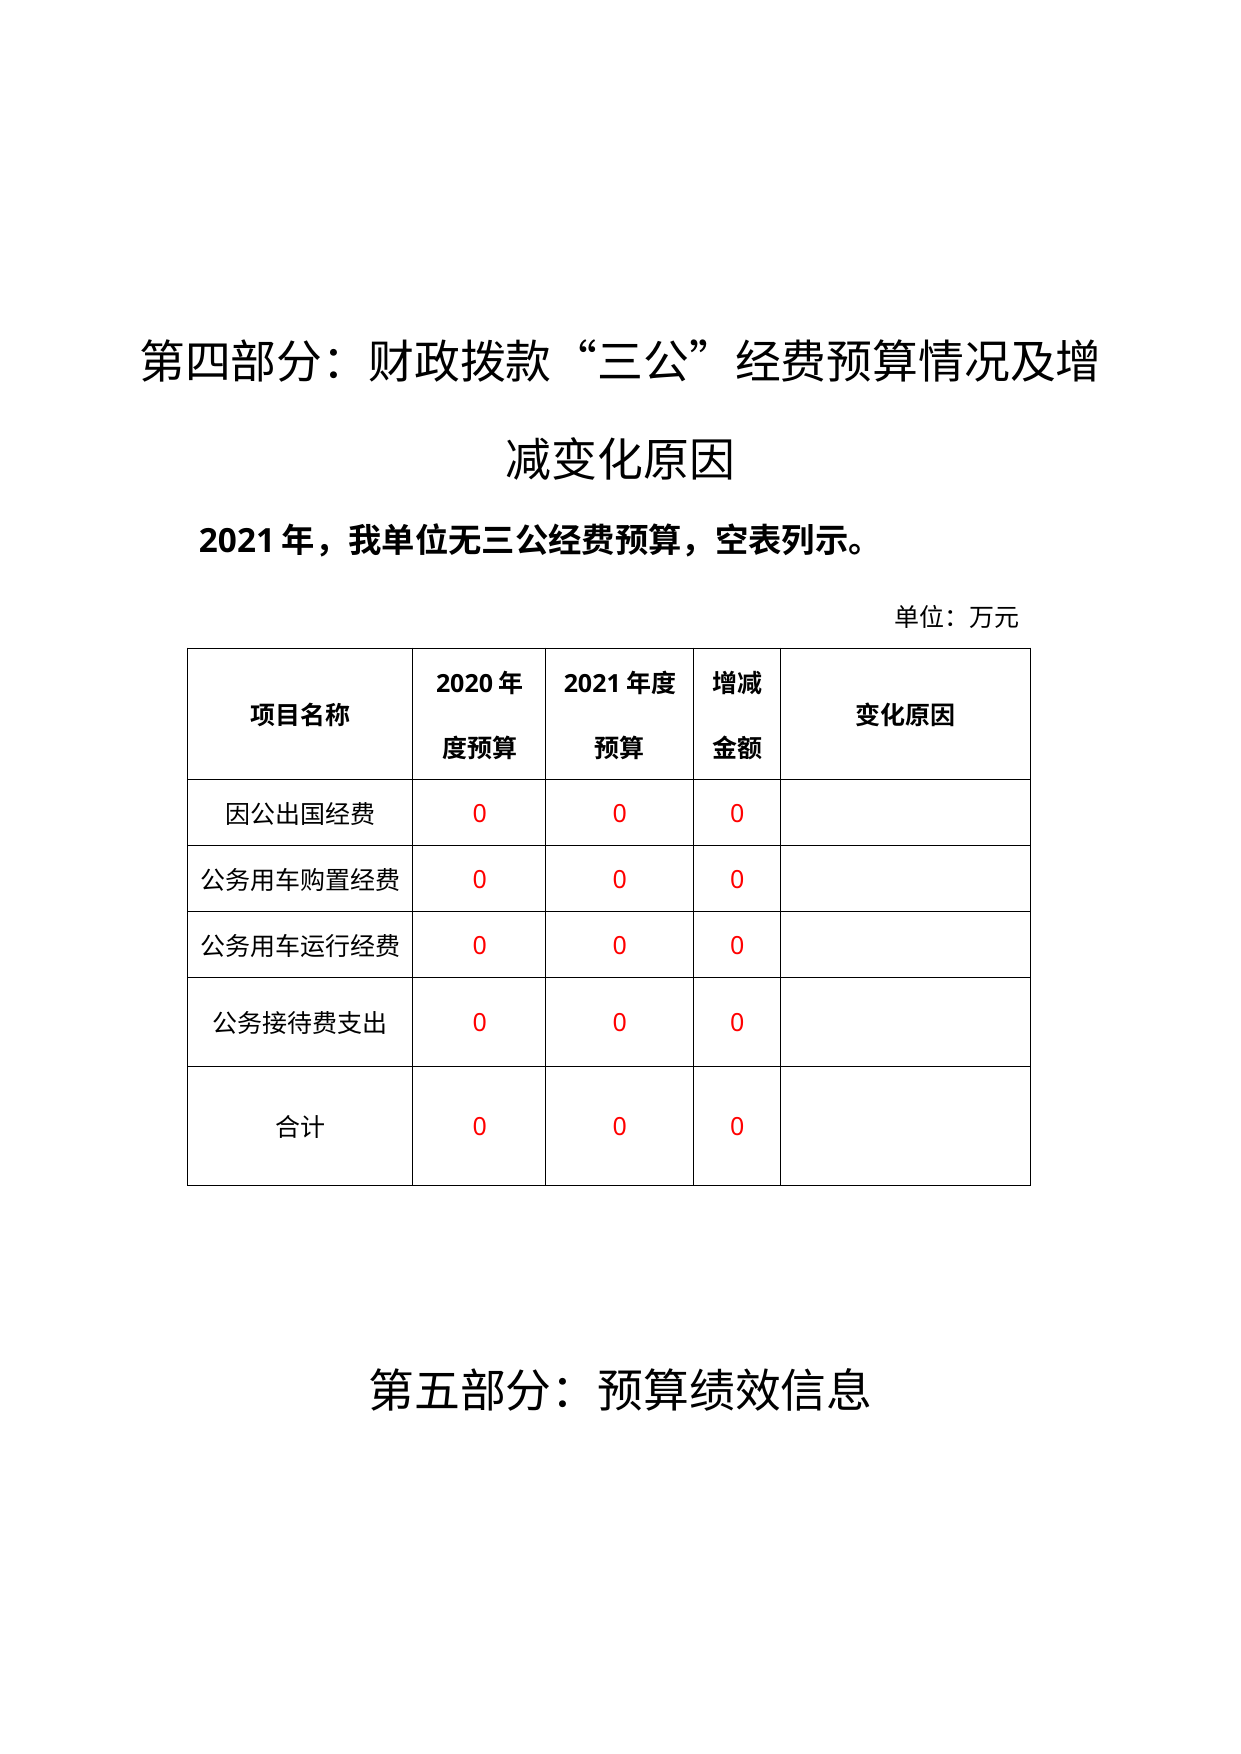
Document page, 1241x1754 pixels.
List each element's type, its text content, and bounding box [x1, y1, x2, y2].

text 第五部分：预算绩效信息 [136, 1338, 1104, 1436]
text 第四部分：财政拨款“三公”经费预算情况及增减变化原因 [136, 310, 1104, 505]
table_header [125, 505, 1093, 1251]
